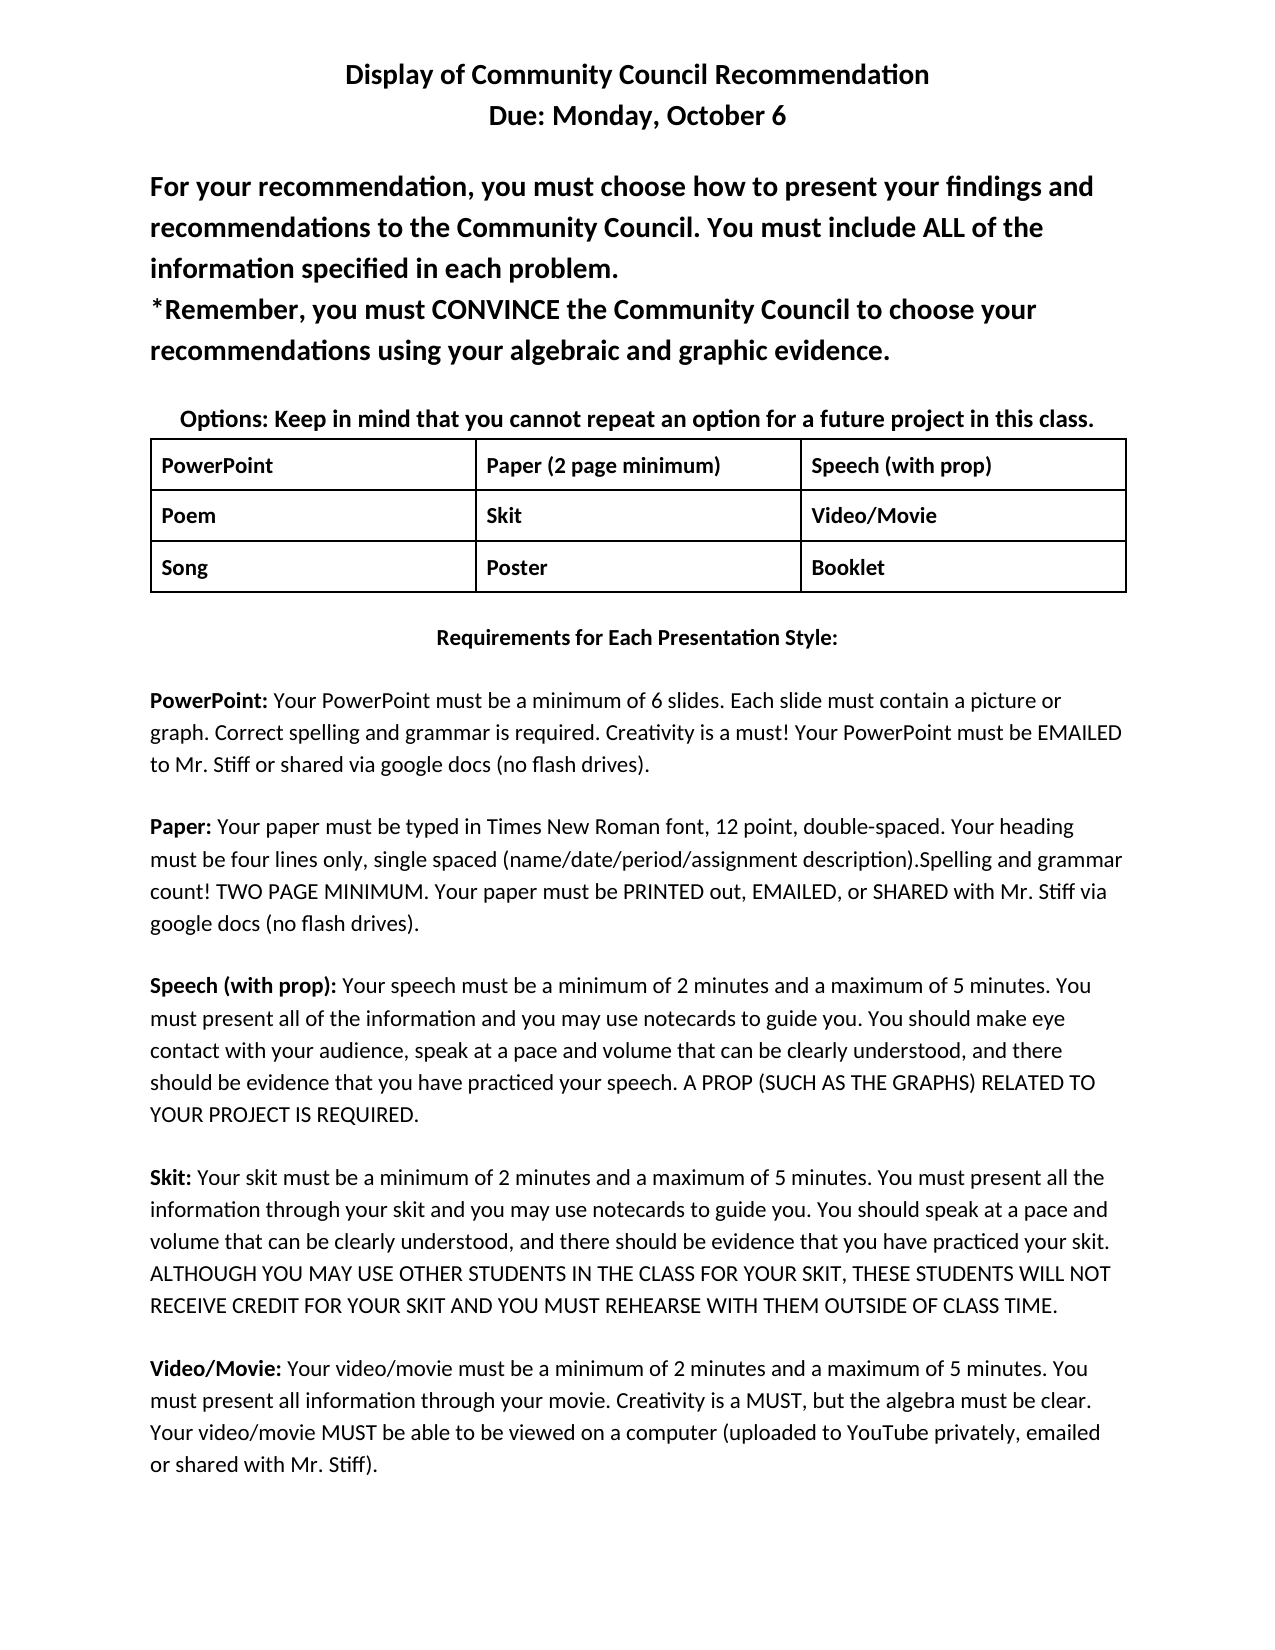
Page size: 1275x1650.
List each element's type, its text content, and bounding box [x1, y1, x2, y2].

table_cell Poster [477, 542, 800, 591]
table_cell Poem [152, 491, 475, 540]
text Display of Community Council Recommendation [150, 56, 1125, 92]
table_cell Video/Movie [802, 491, 1125, 540]
table_cell Skit [477, 491, 800, 540]
text PowerPoint: Your PowerPoint must be a minimum of 6 slides. Each slide must contain a picture or graph. Correct spelling and grammar is required. Creativity is a must! Your PowerPoint must be EMAILED to Mr. Stiff or shared via google docs (no flash drives). [150, 686, 1125, 778]
table_cell Booklet [802, 542, 1125, 591]
table_cell Song [152, 542, 475, 591]
table_header PowerPoint [152, 440, 475, 489]
text Options: Keep in mind that you cannot repeat an option for a future project in this class. [150, 403, 1125, 434]
text Due: Monday, October 6 [150, 97, 1125, 133]
text *Remember, you must CONVINCE the Community Council to choose your recommendations using your algebraic and graphic evidence. [150, 291, 1125, 368]
table_header Speech (with prop) [802, 440, 1125, 489]
text Skit: Your skit must be a minimum of 2 minutes and a maximum of 5 minutes. You must present all the information through your skit and you may use notecards to guide you. You should speak at a pace and volume that can be clearly understood, and there should be evidence that you have practiced your skit. ALTHOUGH YOU MAY USE OTHER STUDENTS IN THE CLASS FOR YOUR SKIT, THESE STUDENTS WILL NOT RECEIVE CREDIT FOR YOUR SKIT AND YOU MUST REHEARSE WITH THEM OUTSIDE OF CLASS TIME. [150, 1163, 1125, 1319]
table_header Paper (2 page minimum) [477, 440, 800, 489]
text Requirements for Each Presentation Style: [150, 623, 1125, 651]
text Video/Movie: Your video/movie must be a minimum of 2 minutes and a maximum of 5 minutes. You must present all information through your movie. Creativity is a MUST, but the algebra must be clear. Your video/movie MUST be able to be viewed on a computer (uploaded to YouTube privately, emailed or shared with Mr. Stiff). [150, 1354, 1125, 1478]
text For your recommendation, you must choose how to present your findings and recommendations to the Community Council. You must include ALL of the information specified in each problem. [150, 168, 1125, 286]
text Speech (with prop): Your speech must be a minimum of 2 minutes and a maximum of 5 minutes. You must present all of the information and you may use notecards to guide you. You should make eye contact with your audience, speak at a pace and volume that can be clearly understood, and there should be evidence that you have practiced your speech. A PROP (SUCH AS THE GRAPHS) RELATED TO YOUR PROJECT IS REQUIRED. [150, 971, 1125, 1128]
text Paper: Your paper must be typed in Times New Roman font, 12 point, double-spaced. Your heading must be four lines only, single spaced (name/date/period/assignment description).Spelling and grammar count! TWO PAGE MINIMUM. Your paper must be PRINTED out, EMAILED, or SHARED with Mr. Stiff via google docs (no flash drives). [150, 812, 1125, 937]
